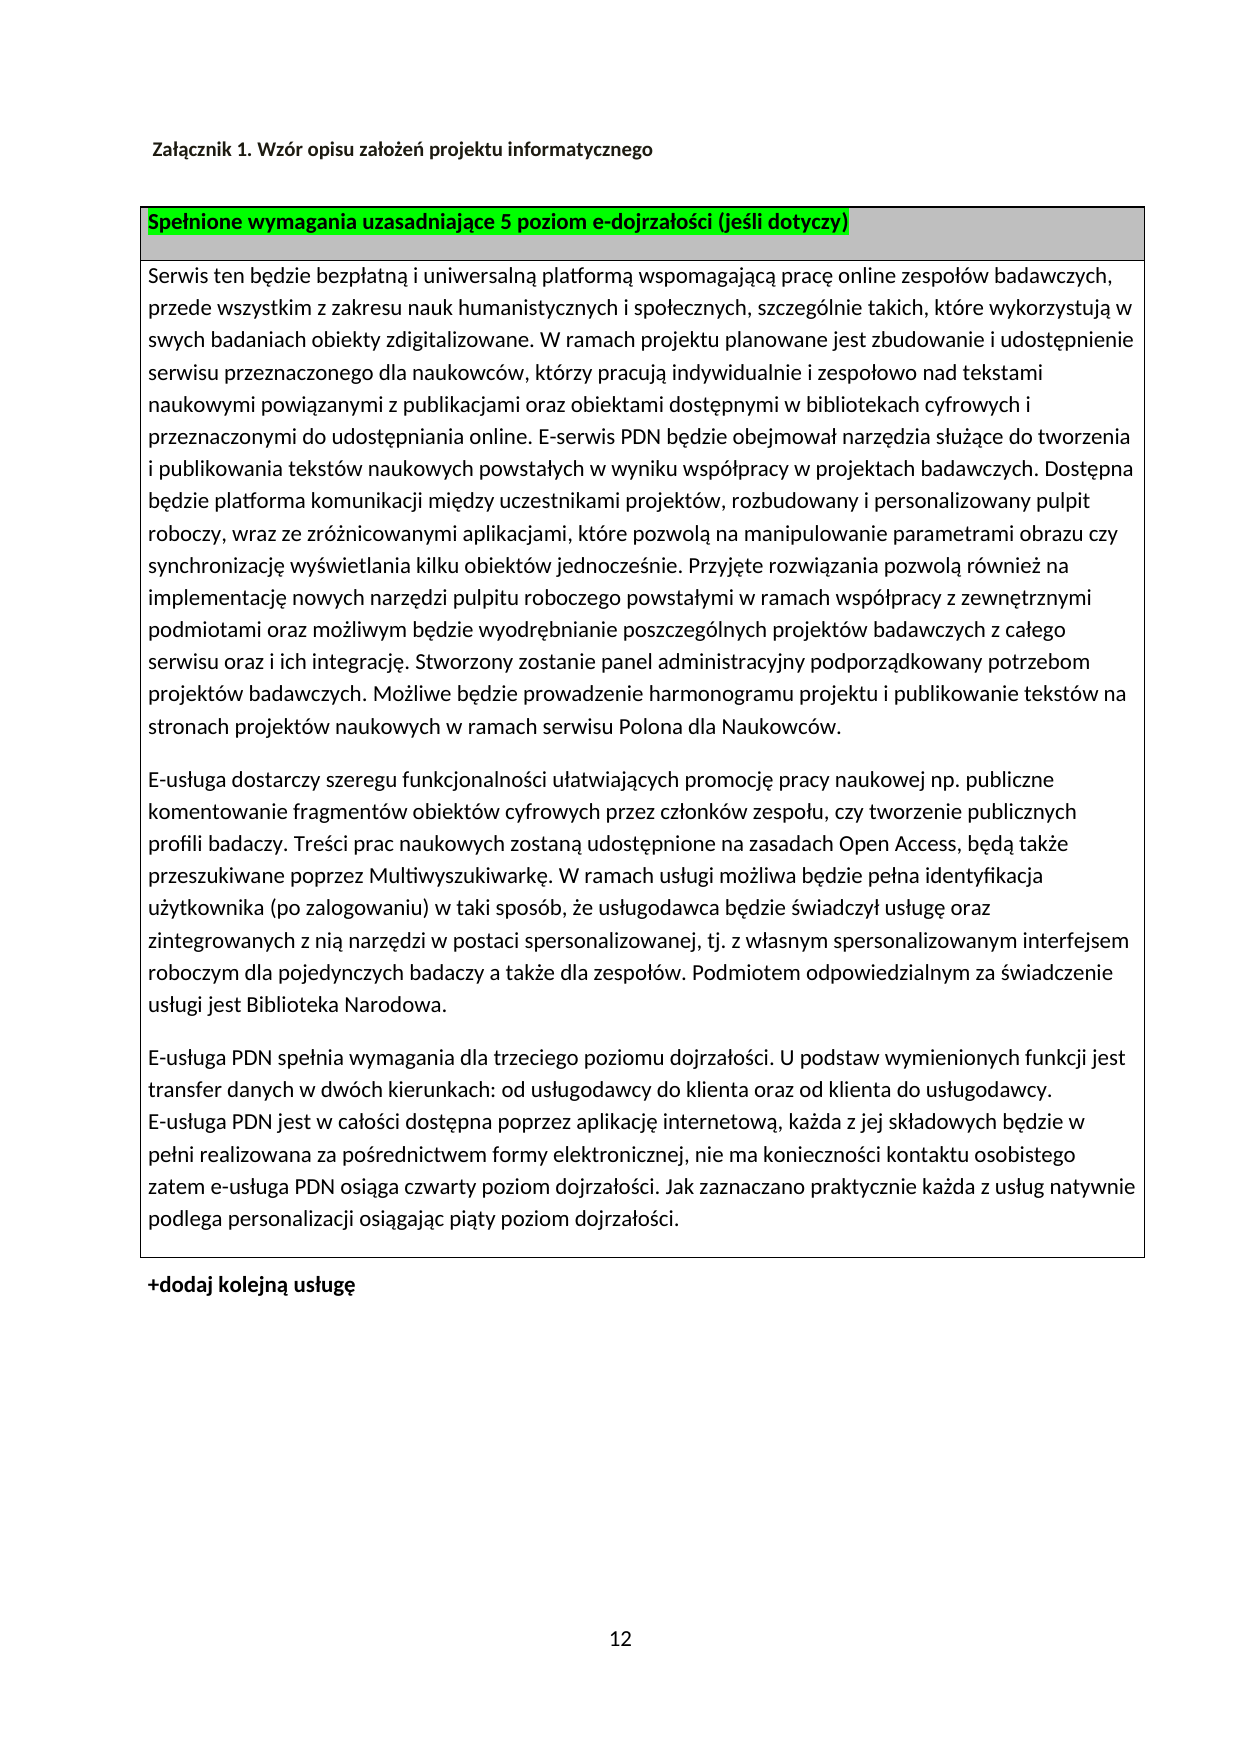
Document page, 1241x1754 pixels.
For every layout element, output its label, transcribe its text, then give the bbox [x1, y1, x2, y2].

table_cell Serwis ten będzie bezpłatną i uniwersalną platformą wspomagającą pracę online zespołów badawczych, przede wszystkim z zakresu nauk humanistycznych i społecznych, szczególnie takich, które wykorzystują w swych badaniach obiekty zdigitalizowane. W ramach projektu planowane jest zbudowanie i udostępnienie serwisu przeznaczonego dla naukowców, którzy pracują indywidualnie i zespołowo nad tekstami naukowymi powiązanymi z publikacjami oraz obiektami dostępnymi w bibliotekach cyfrowych i przeznaczonymi do udostępniania online. E-serwis PDN będzie obejmował narzędzia służące do tworzenia i publikowania tekstów naukowych powstałych w wyniku współpracy w projektach badawczych. Dostępna będzie platforma komunikacji między uczestnikami projektów, rozbudowany i personalizowany pulpit roboczy, wraz ze zróżnicowanymi aplikacjami, które pozwolą na manipulowanie parametrami obrazu czy synchronizację wyświetlania kilku obiektów jednocześnie. Przyjęte rozwiązania pozwolą również na implementację nowych narzędzi pulpitu roboczego powstałymi w ramach współpracy z zewnętrznymi podmiotami oraz możliwym będzie wyodrębnianie poszczególnych projektów badawczych z całego serwisu oraz i ich integrację. Stworzony zostanie panel administracyjny podporządkowany potrzebom projektów badawczych. Możliwe będzie prowadzenie harmonogramu projektu i publikowanie tekstów na stronach projektów naukowych w ramach serwisu Polona dla Naukowców. E-usługa dostarczy szeregu funkcjonalności ułatwiających promocję pracy naukowej np. publiczne komentowanie fragmentów obiektów cyfrowych przez członków zespołu, czy tworzenie publicznych profili badaczy. Treści prac naukowych zostaną udostępnione na zasadach Open Access, będą także przeszukiwane poprzez Multiwyszukiwarkę. W ramach usługi możliwa będzie pełna identyfikacja użytkownika (po zalogowaniu) w taki sposób, że usługodawca będzie świadczył usługę oraz zintegrowanych z nią narzędzi w postaci spersonalizowanej, tj. z własnym spersonalizowanym interfejsem roboczym dla pojedynczych badaczy a także dla zespołów. Podmiotem odpowiedzialnym za świadczenie usługi jest Biblioteka Narodowa. E-usługa PDN spełnia wymagania dla trzeciego poziomu dojrzałości. U podstaw wymienionych funkcji jest transfer danych w dwóch kierunkach: od usługodawcy do klienta oraz od klienta do usługodawcy. E-usługa PDN jest w całości dostępna poprzez aplikację internetową, każda z jej składowych będzie w pełni realizowana za pośrednictwem formy elektronicznej, nie ma konieczności kontaktu osobistego zatem e-usługa PDN osiąga czwarty poziom dojrzałości. Jak zaznaczano praktycznie każda z usług natywnie podlega personalizacji osiągając piąty poziom dojrzałości. [141, 261, 1144, 1257]
table_cell Spełnione wymagania uzasadniające 5 poziom e-dojrzałości (jeśli dotyczy) [141, 208, 1144, 260]
text +dodaj kolejną usługę [148, 1270, 1093, 1298]
